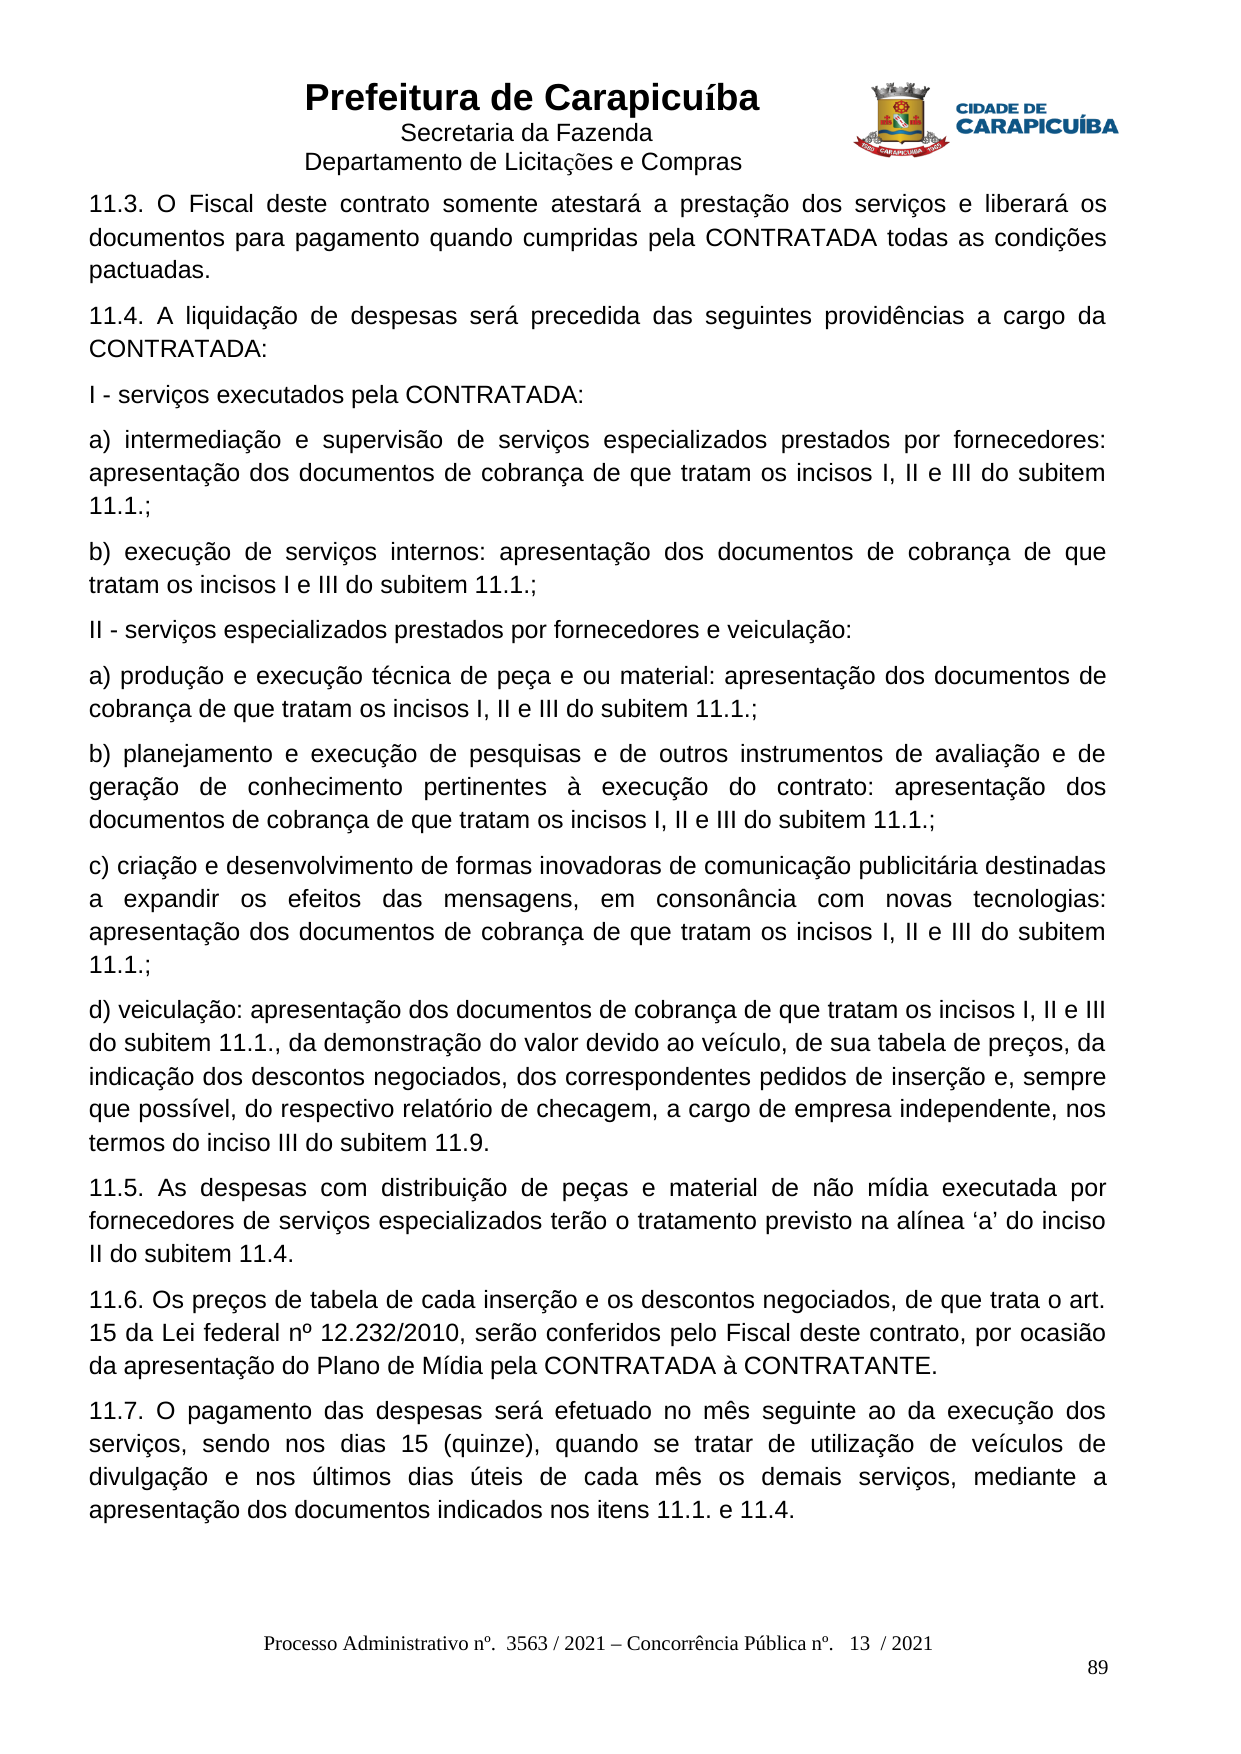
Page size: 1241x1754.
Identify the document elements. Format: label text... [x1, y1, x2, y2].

text c) criação e desenvolvimento de formas inovadoras de comunicação publicitária destinadas a expandir os efeitos das mensagens, em consonância com novas tecnologias: apresentação dos documentos de cobrança de que tratam os incisos I, II e III do subitem 11.1.; [89, 851, 1108, 979]
text 11.4. A liquidação de despesas será precedida das seguintes providências a cargo da CONTRATADA: [89, 301, 1108, 363]
picture [853, 62, 1123, 183]
text d) veiculação: apresentação dos documentos de cobrança de que tratam os incisos I, II e III do subitem 11.1., da demonstração do valor devido ao veículo, de sua tabela de preços, da indicação dos descontos negociados, dos correspondentes pedidos de inserção e, sempre que possível, do respectivo relatório de checagem, a cargo de empresa independente, nos termos do inciso III do subitem 11.9. [89, 995, 1108, 1156]
text a) intermediação e supervisão de serviços especializados prestados por fornecedores: apresentação dos documentos de cobrança de que tratam os incisos I, II e III do subitem 11.1.; [89, 425, 1108, 520]
text b) planejamento e execução de pesquisas e de outros instrumentos de avaliação e de geração de conhecimento pertinentes à execução do contrato: apresentação dos documentos de cobrança de que tratam os incisos I, II e III do subitem 11.1.; [89, 739, 1108, 834]
text b) execução de serviços internos: apresentação dos documentos de cobrança de que tratam os incisos I e III do subitem 11.1.; [89, 537, 1108, 598]
text 11.3. O Fiscal deste contrato somente atestará a prestação dos serviços e liberará os documentos para pagamento quando cumpridas pela CONTRATADA todas as condições pactuadas. [89, 189, 1108, 284]
text 11.5. As despesas com distribuição de peças e material de não mídia executada por fornecedores de serviços especializados terão o tratamento previsto na alínea ‘a’ do inciso II do subitem 11.4. [89, 1173, 1108, 1268]
text 11.7. O pagamento das despesas será efetuado no mês seguinte ao da execução dos serviços, sendo nos dias 15 (quinze), quando se tratar de utilização de veículos de divulgação e nos últimos dias úteis de cada mês os demais serviços, mediante a apresentação dos documentos indicados nos itens 11.1. e 11.4. [89, 1396, 1108, 1524]
text 11.6. Os preços de tabela de cada inserção e os descontos negociados, de que trata o art. 15 da Lei federal nº 12.232/2010, serão conferidos pelo Fiscal deste contrato, por ocasião da apresentação do Plano de Mídia pela CONTRATADA à CONTRATANTE. [89, 1284, 1108, 1379]
text I - serviços executados pela CONTRATADA: [89, 379, 1108, 408]
text a) produção e execução técnica de peça e ou material: apresentação dos documentos de cobrança de que tratam os incisos I, II e III do subitem 11.1.; [89, 661, 1108, 722]
text II - serviços especializados prestados por fornecedores e veiculação: [89, 615, 1108, 644]
